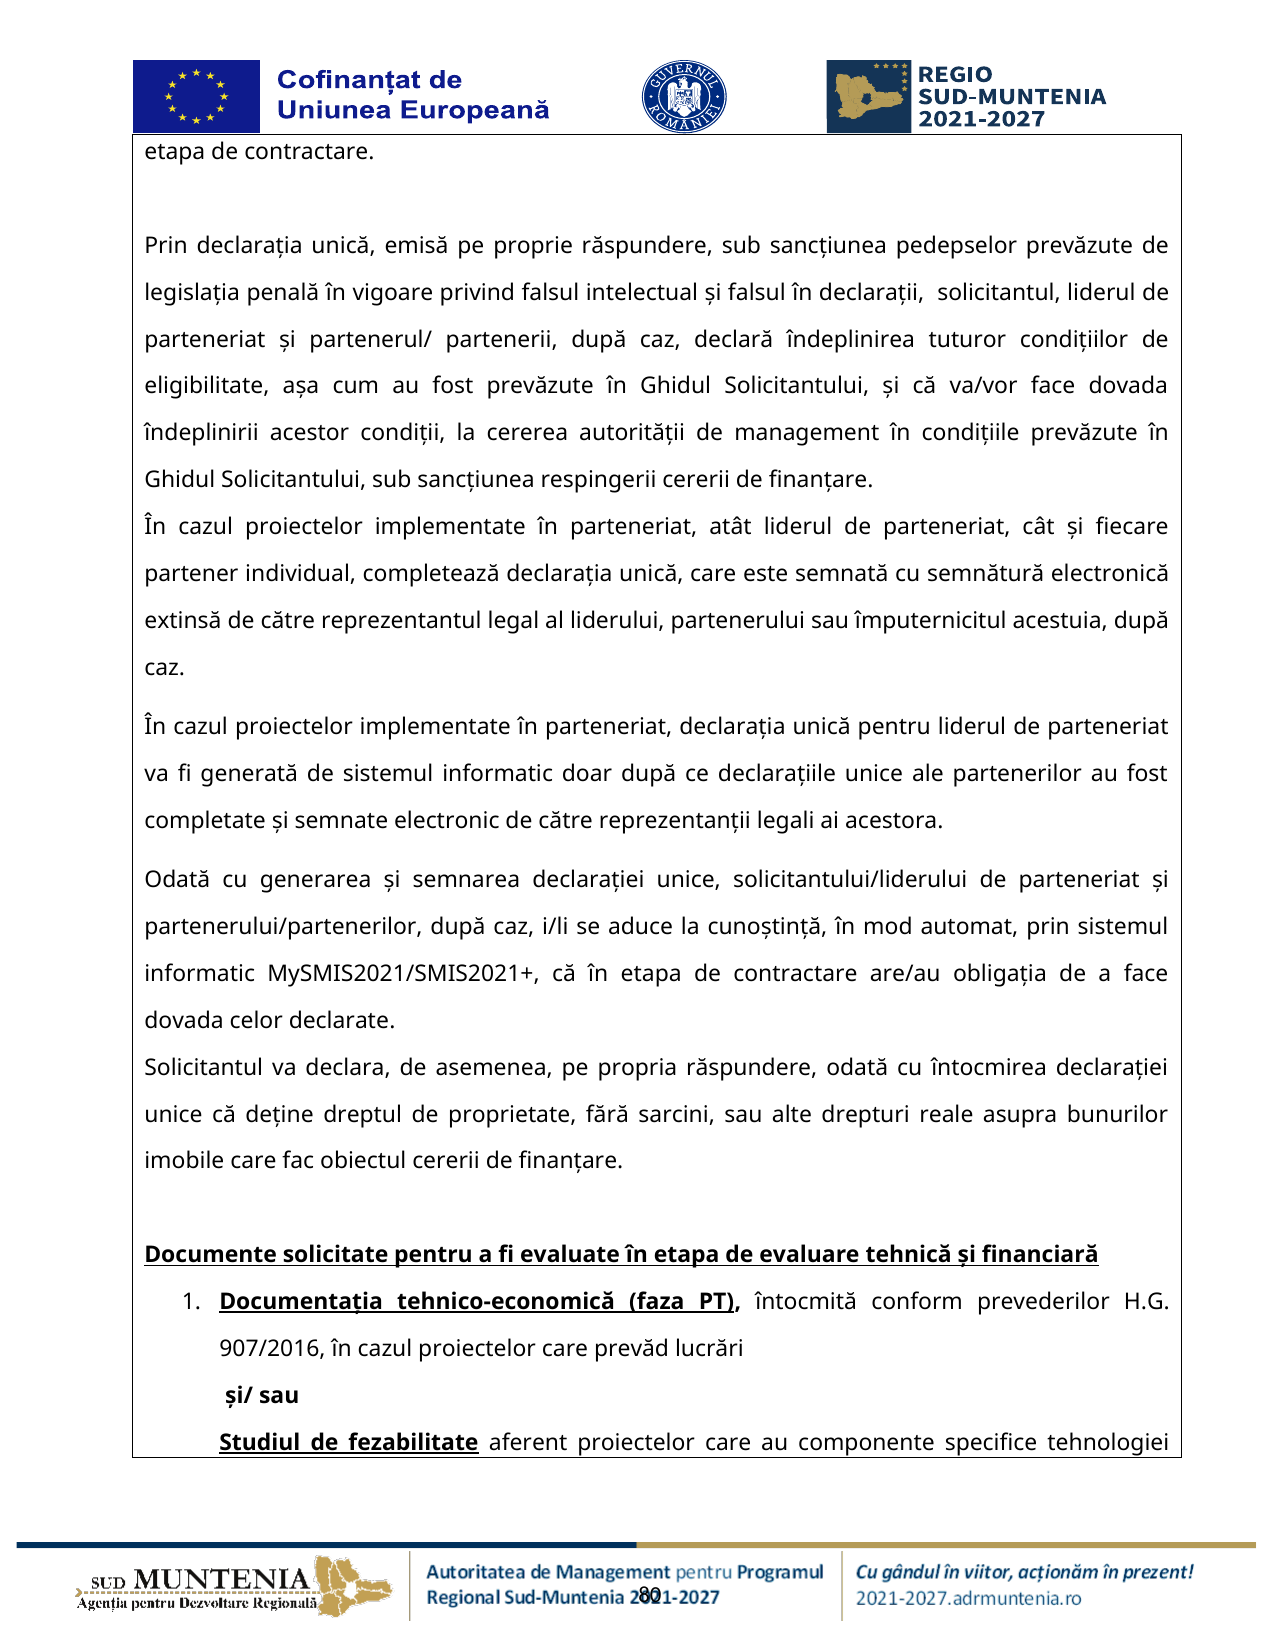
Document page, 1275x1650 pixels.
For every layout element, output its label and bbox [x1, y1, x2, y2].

picture [16, 1542, 1257, 1622]
table_header [133, 135, 1181, 1457]
